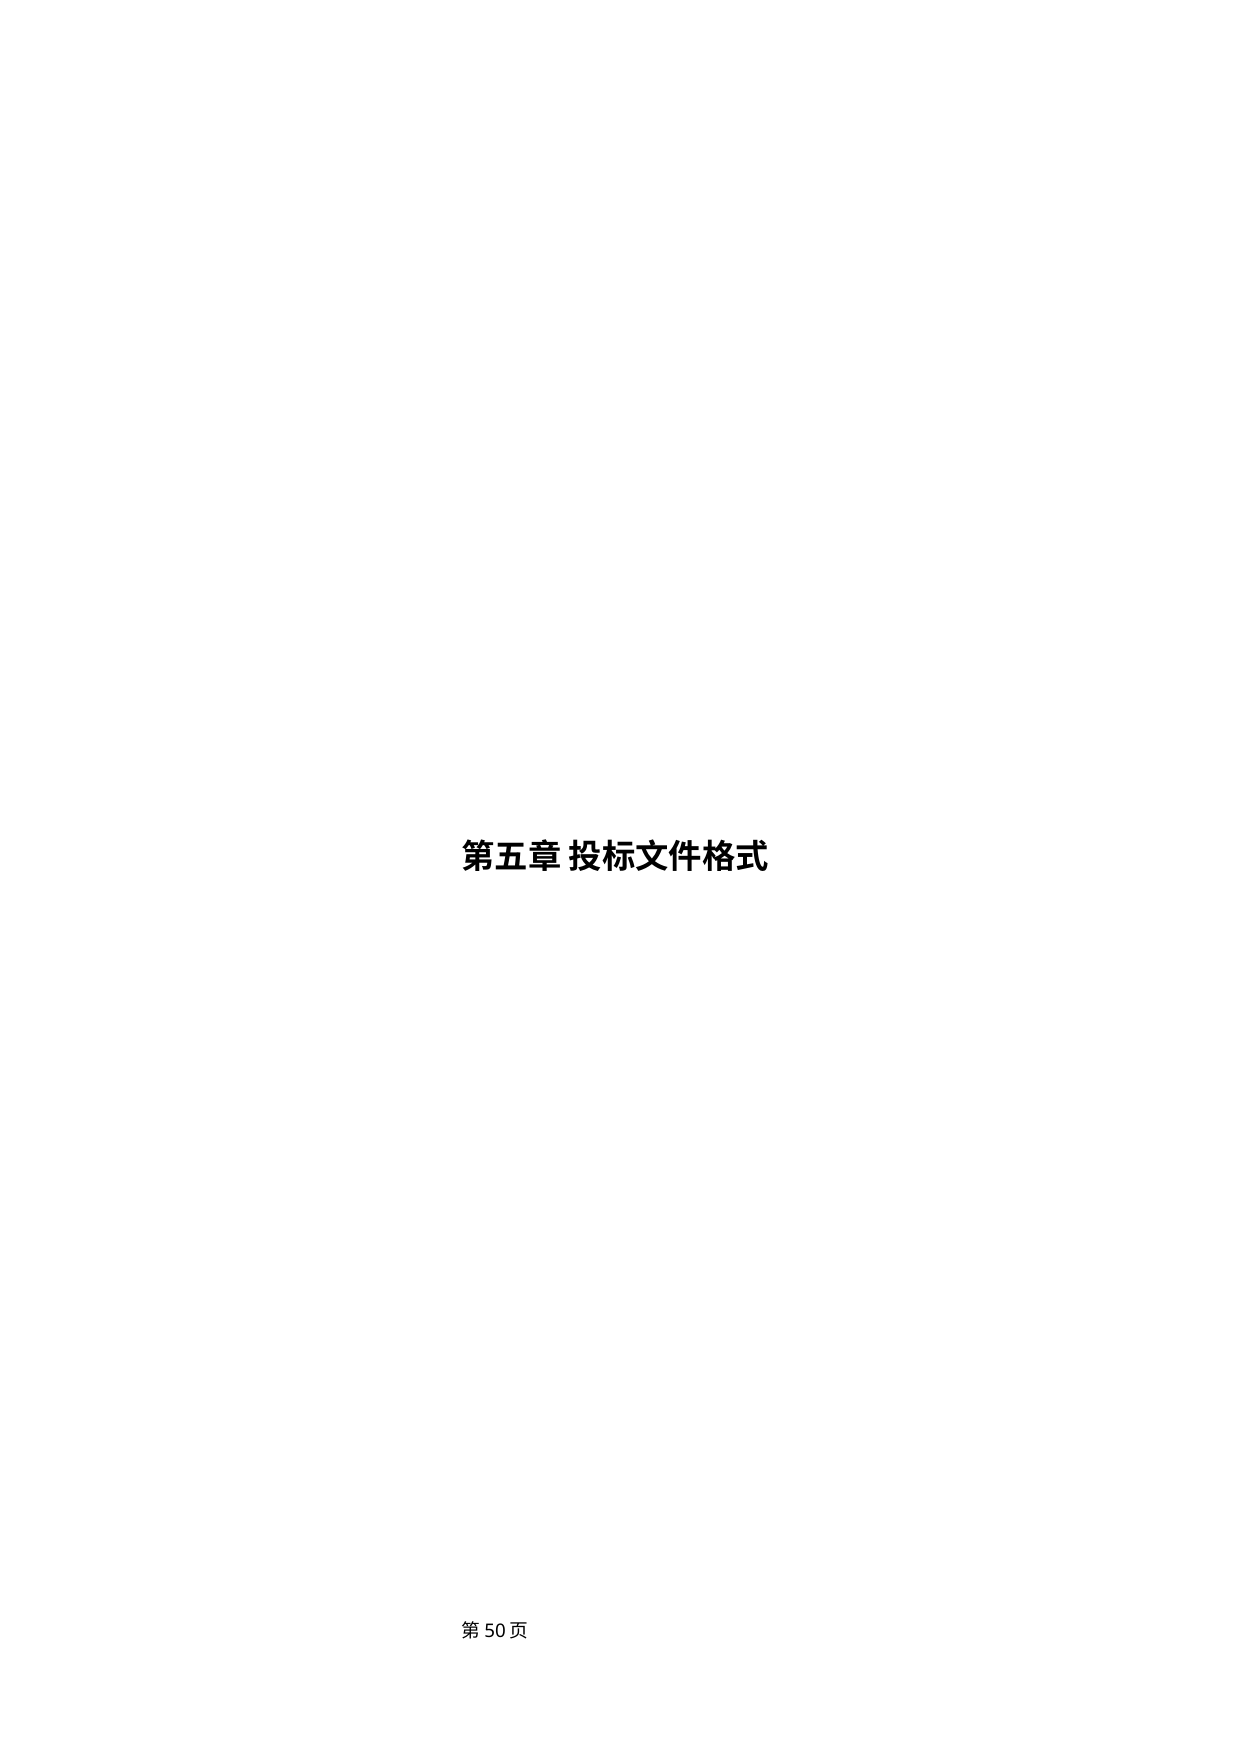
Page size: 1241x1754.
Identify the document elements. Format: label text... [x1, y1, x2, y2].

title 第五章 投标文件格式 [142, 814, 1088, 894]
